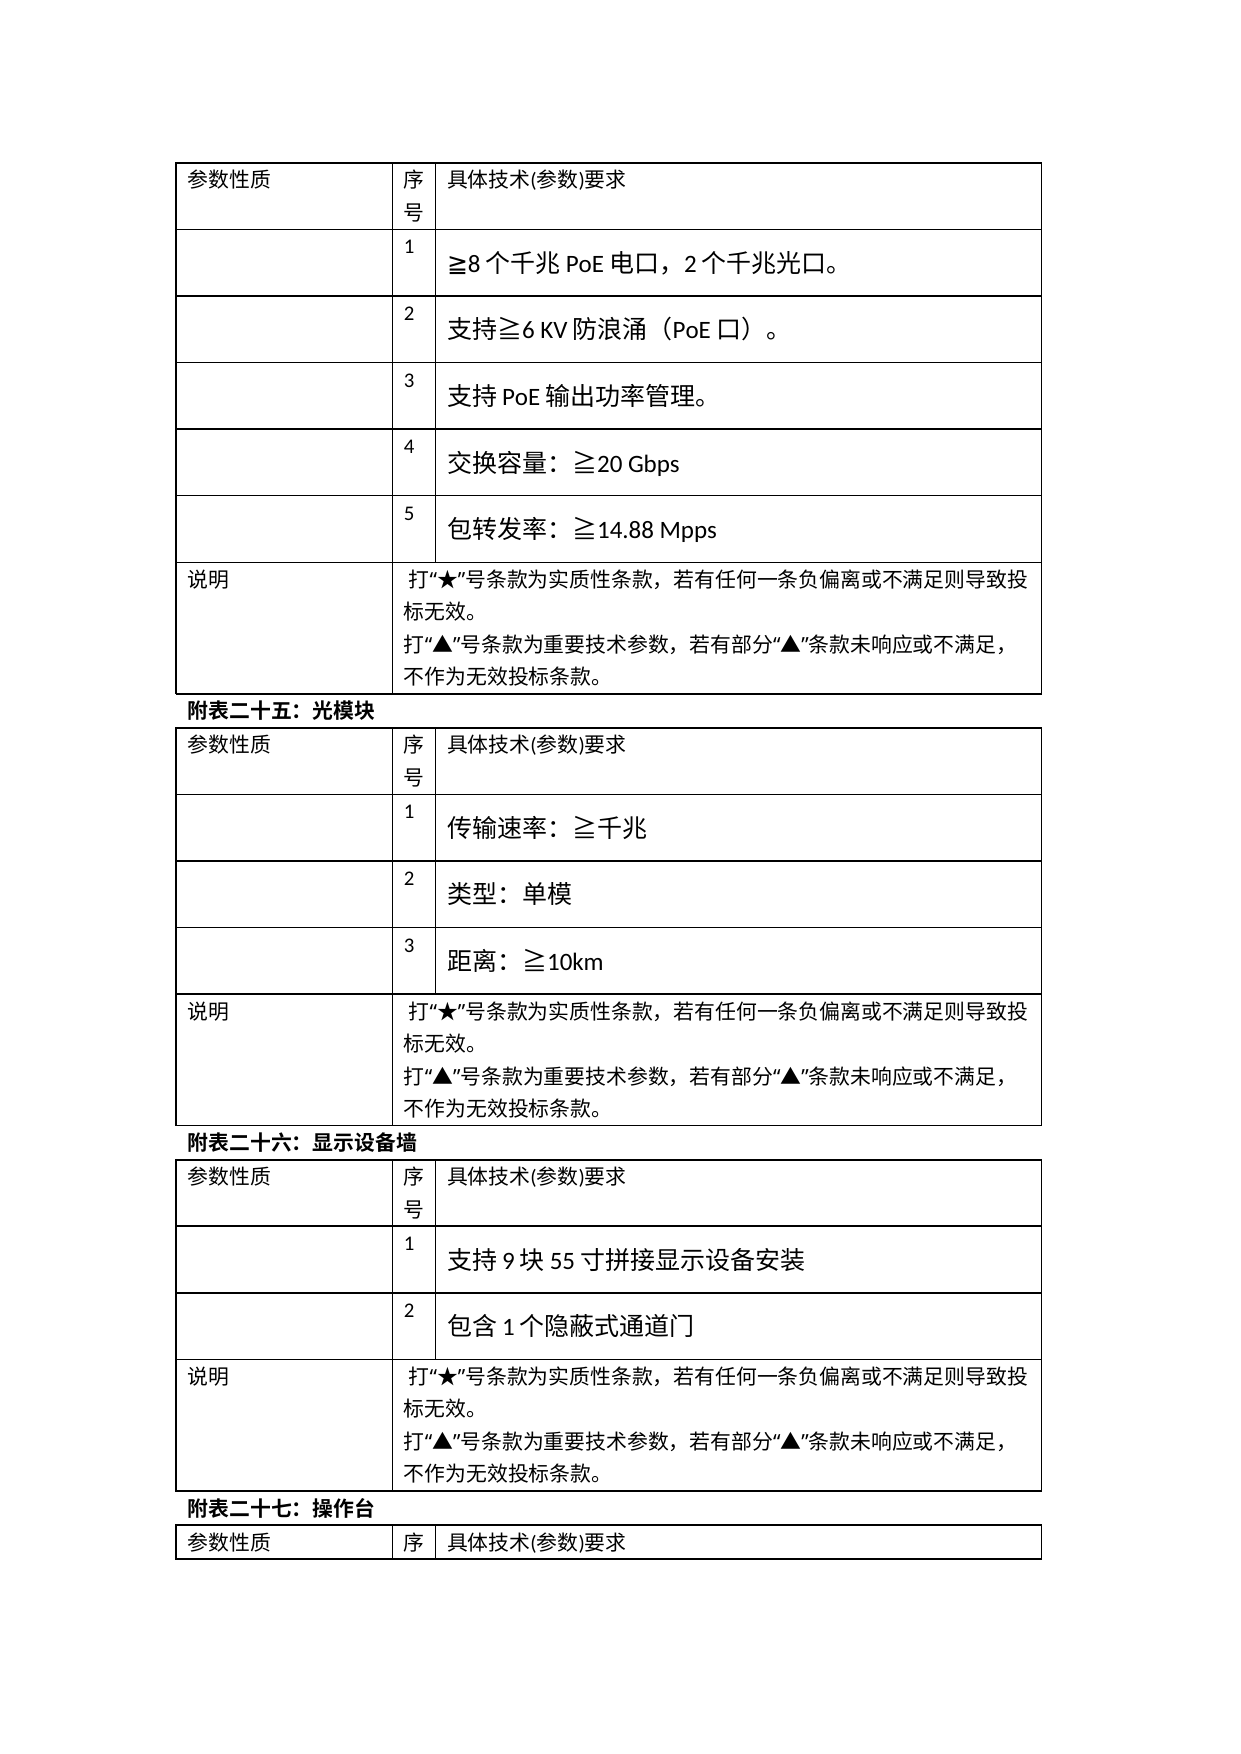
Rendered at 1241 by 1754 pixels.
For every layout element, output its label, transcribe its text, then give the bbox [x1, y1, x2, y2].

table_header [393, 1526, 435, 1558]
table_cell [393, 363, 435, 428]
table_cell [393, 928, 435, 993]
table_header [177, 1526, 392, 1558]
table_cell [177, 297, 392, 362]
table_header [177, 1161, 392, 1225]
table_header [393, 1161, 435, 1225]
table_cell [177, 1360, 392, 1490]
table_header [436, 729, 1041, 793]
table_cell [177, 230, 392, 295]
text 附表二十六：显示设备墙 [187, 1126, 1053, 1159]
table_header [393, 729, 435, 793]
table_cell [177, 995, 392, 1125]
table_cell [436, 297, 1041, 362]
text 附表二十七：操作台 [187, 1492, 1053, 1524]
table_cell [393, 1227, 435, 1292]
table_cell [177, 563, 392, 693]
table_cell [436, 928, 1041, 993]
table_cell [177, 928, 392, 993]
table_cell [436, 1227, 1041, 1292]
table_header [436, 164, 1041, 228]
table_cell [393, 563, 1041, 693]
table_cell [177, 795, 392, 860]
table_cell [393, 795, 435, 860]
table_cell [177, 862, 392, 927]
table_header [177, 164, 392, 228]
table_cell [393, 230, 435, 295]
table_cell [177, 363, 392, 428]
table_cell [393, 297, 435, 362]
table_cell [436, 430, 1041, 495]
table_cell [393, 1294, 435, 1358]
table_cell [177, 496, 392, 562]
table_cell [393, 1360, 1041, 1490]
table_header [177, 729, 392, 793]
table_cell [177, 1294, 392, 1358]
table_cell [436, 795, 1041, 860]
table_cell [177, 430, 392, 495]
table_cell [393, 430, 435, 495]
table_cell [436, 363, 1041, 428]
text 附表二十五：光模块 [187, 694, 1053, 727]
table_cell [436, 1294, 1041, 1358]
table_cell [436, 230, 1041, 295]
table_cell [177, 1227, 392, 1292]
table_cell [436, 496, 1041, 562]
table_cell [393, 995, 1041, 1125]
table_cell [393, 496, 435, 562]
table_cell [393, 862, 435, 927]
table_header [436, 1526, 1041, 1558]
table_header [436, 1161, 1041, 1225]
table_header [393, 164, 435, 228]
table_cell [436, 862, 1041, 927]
